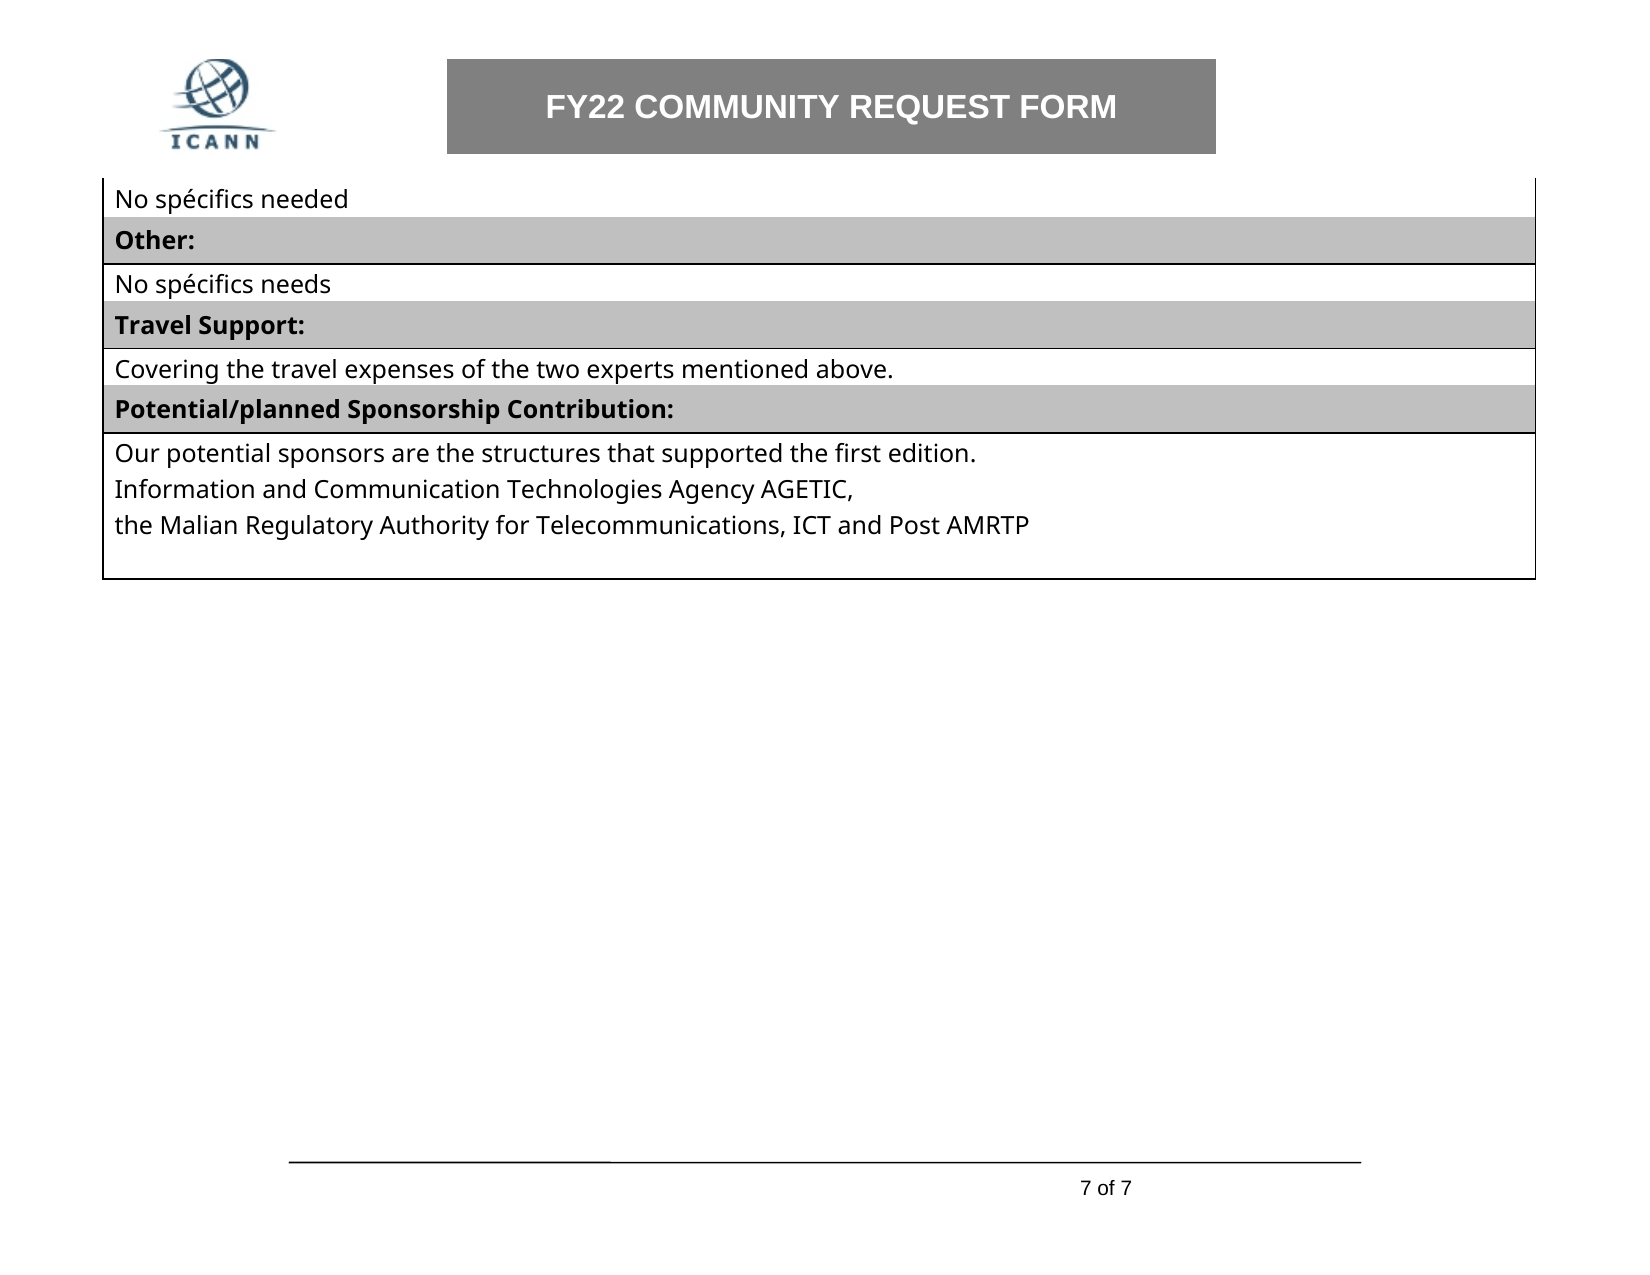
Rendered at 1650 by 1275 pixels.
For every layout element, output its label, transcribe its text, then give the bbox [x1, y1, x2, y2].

table_cell Our potential sponsors are the structures that supported the first edition. Information and Communication Technologies Agency AGETIC, the Malian Regulatory Authority for Telecommunications, ICT and Post AMRTP [104, 434, 1535, 578]
table_cell Travel Support: [104, 301, 1535, 348]
table_cell No spécifics needs [104, 265, 1535, 301]
table_cell Covering the travel expenses of the two experts mentioned above. [104, 349, 1535, 385]
table_cell No spécifics needed [104, 178, 1535, 217]
table_cell Other: [104, 217, 1535, 263]
table_cell Potential/planned Sponsorship Contribution: [104, 385, 1535, 432]
